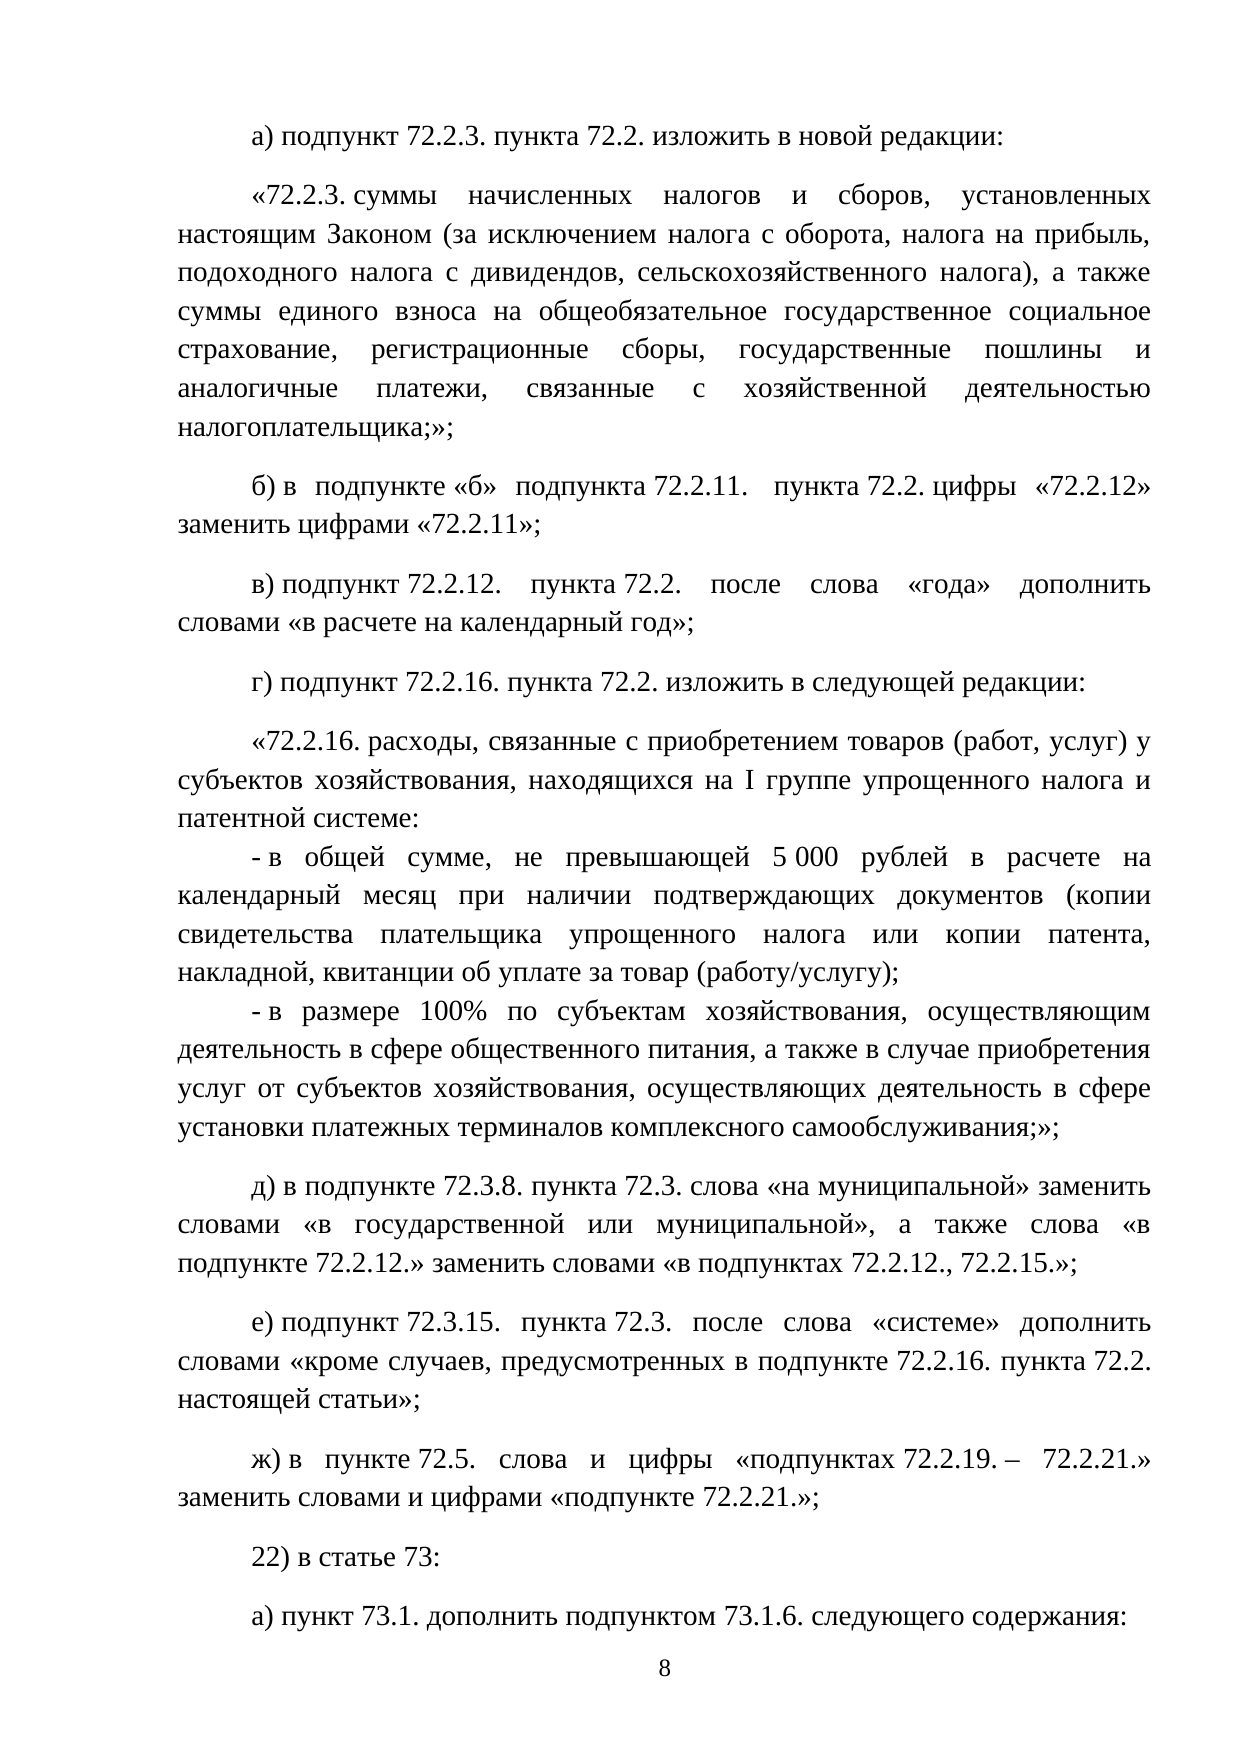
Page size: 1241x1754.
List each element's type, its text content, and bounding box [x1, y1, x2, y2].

text д) в подпункте 72.3.8. пункта 72.3. слова «на муниципальной» заменить словами «в государственной или муниципальной», а также слова «в подпункте 72.2.12.» заменить словами «в подпунктах 72.2.12., 72.2.15.»; [177, 1168, 1152, 1279]
text «72.2.16. расходы, связанные с приобретением товаров (работ, услуг) у субъектов хозяйствования, находящихся на І группе упрощенного налога и патентной системе: [177, 723, 1152, 834]
text 22) в статье 73: [177, 1539, 1152, 1572]
text ж) в пункте 72.5. слова и цифры «подпунктах 72.2.19. – 72.2.21.» заменить словами и цифрами «подпункте 72.2.21.»; [177, 1441, 1152, 1513]
text «72.2.3. суммы начисленных налогов и сборов, установленных настоящим Законом (за исключением налога с оборота, налога на прибыль, подоходного налога с дивидендов, сельскохозяйственного налога), а также суммы единого взноса на общеобязательное государственное социальное страхование, регистрационные сборы, государственные пошлины и аналогичные платежи, связанные с хозяйственной деятельностью налогоплательщика;»; [177, 177, 1152, 442]
text г) подпункт 72.2.16. пункта 72.2. изложить в следующей редакции: [177, 664, 1152, 697]
text в) подпункт 72.2.12. пункта 72.2. после слова «года» дополнить словами «в расчете на календарный год»; [177, 566, 1152, 638]
text б) в подпункте «б» подпункта 72.2.11. пункта 72.2. цифры «72.2.12» заменить цифрами «72.2.11»; [177, 468, 1152, 540]
text а) подпункт 72.2.3. пункта 72.2. изложить в новой редакции: [177, 118, 1152, 152]
text - в общей сумме, не превышающей 5 000 рублей в расчете на календарный месяц при наличии подтверждающих документов (копии свидетельства плательщика упрощенного налога или копии патента, накладной, квитанции об уплате за товар (работу/услугу); [177, 839, 1152, 988]
text - в размере 100% по субъектам хозяйствования, осуществляющим деятельность в сфере общественного питания, а также в случае приобретения услуг от субъектов хозяйствования, осуществляющих деятельность в сфере установки платежных терминалов комплексного самообслуживания;»; [177, 993, 1152, 1142]
text а) пункт 73.1. дополнить подпунктом 73.1.6. следующего содержания: [177, 1598, 1152, 1632]
text е) подпункт 72.3.15. пункта 72.3. после слова «системе» дополнить словами «кроме случаев, предусмотренных в подпункте 72.2.16. пункта 72.2. настоящей статьи»; [177, 1304, 1152, 1415]
